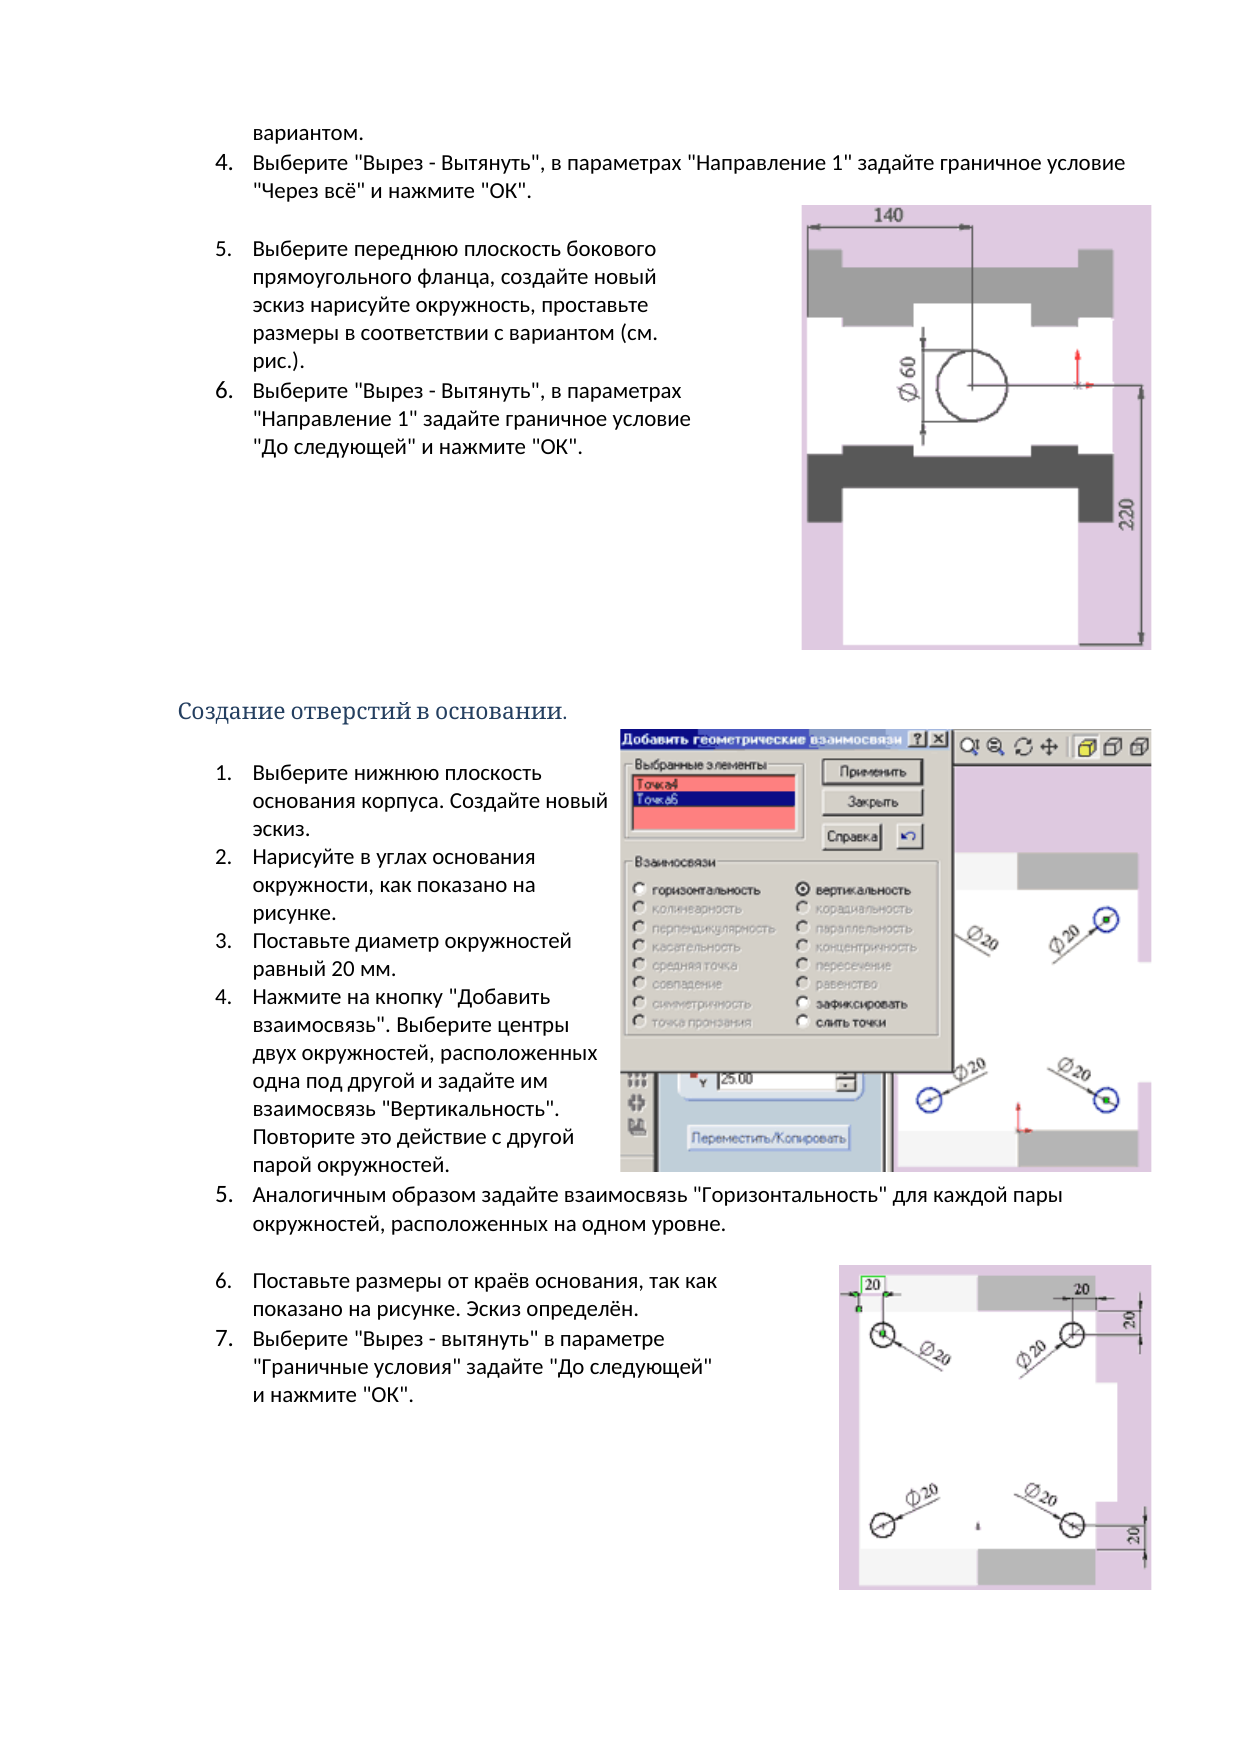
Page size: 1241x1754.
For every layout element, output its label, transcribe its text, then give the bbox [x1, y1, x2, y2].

picture [620, 729, 1152, 1172]
table_cell Создание отверстий в основании. Выберите нижнюю плоскость основания корпуса. Создайте новый эскиз. Нарисуйте в углах основания окружности, как показано на рисунке. Поставьте диаметр окружностей равный 20 мм. Нажмите на кнопку "Добавить взаимосвязь". Выберите центры двух окружностей, расположенных одна под другой и задайте им взаимосвязь "Вертикальность". Повторите это действие с другой парой окружностей. Аналогичным образом задайте взаимосвязь "Горизонтальность" для каждой пары окружностей, расположенных на одном уровне. [177, 678, 1152, 1266]
table_cell Выберите переднюю плоскость бокового прямоугольного фланца, создайте новый эскиз нарисуйте окружность, проставьте размеры в соответствии с вариантом (см. рис.). Выберите "Вырез - Вытянуть", в параметрах "Направление 1" задайте граничное условие "До следующей" и нажмите "ОК". [177, 234, 1152, 678]
table_cell Поставьте размеры от краёв основания, так как показано на рисунке. Эскиз определён. Выберите "Вырез - вытянуть" в параметре "Граничные условия" задайте "До следующей" и нажмите "ОК". [177, 1266, 839, 1589]
picture [839, 1265, 1152, 1590]
picture [801, 205, 1152, 650]
